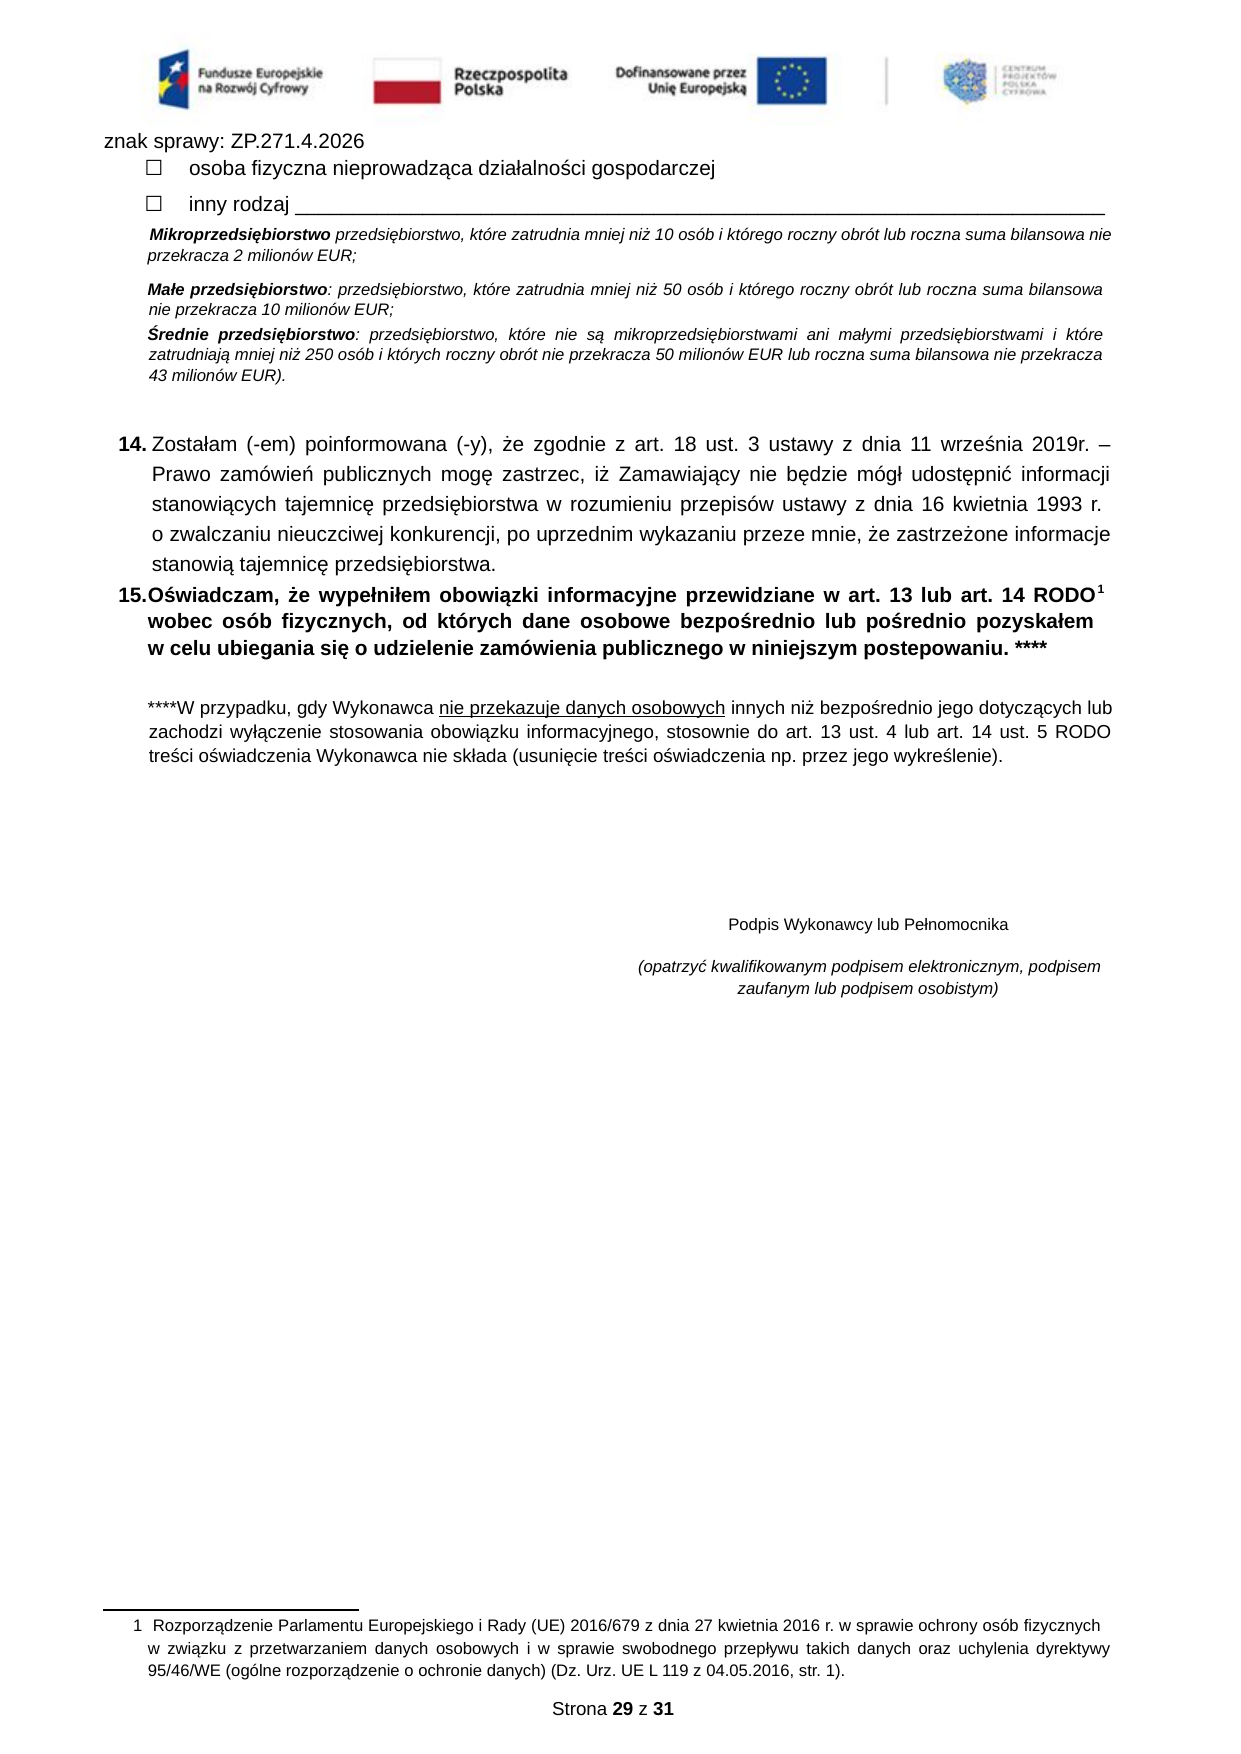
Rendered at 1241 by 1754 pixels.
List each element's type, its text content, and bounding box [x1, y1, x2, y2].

text (opatrzyć kwalifikowanym podpisem elektronicznym, podpisem [103, 957, 1101, 976]
text Średnie przedsiębiorstwo: przedsiębiorstwo, które nie są mikroprzedsiębiorstwami ani małymi przedsiębiorstwami i które zatrudniają mniej niż 250 osób i których roczny obrót nie przekracza 50 milionów EUR lub roczna suma bilansowa nie przekracza 43 milionów EUR). [147, 324, 1105, 385]
text Podpis Wykonawcy lub Pełnomocnika [103, 915, 1008, 934]
text zaufanym lub podpisem osobistym) [103, 978, 998, 998]
picture [140, 31, 1086, 129]
list Zostałam (-em) poinformowana (-y), że zgodnie z art. 18 ust. 3 ustawy z dnia 11 września 2019r. – Prawo zamówień publicznych mogę zastrzec, iż Zamawiający nie będzie mógł udostępnić informacji stanowiących tajemnicę przedsiębiorstwa w rozumieniu przepisów ustawy z dnia 16 kwietnia 1993 r. o zwalczaniu nieuczciwej konkurencji, po uprzednim wykazaniu przeze mnie, że zastrzeżone informacje stanowią tajemnicę przedsiębiorstwa. [118, 431, 1112, 576]
text Mikroprzedsiębiorstwo przedsiębiorstwo, które zatrudnia mniej niż 10 osób i którego roczny obrót lub roczna suma bilansowa nie przekracza 2 milionów EUR; [147, 225, 1122, 265]
list Oświadczam, że wypełniłem obowiązki informacyjne przewidziane w art. 13 lub art. 14 RODO wobec osób fizycznych, od których dane osobowe bezpośrednio lub pośrednio pozyskałem w celu ubiegania się o udzielenie zamówienia publicznego w niniejszym postepowaniu. **** [118, 582, 1104, 659]
text ****W przypadku, gdy Wykonawca nie przekazuje danych osobowych innych niż bezpośrednio jego dotyczących lub zachodzi wyłączenie stosowania obowiązku informacyjnego, stosownie do art. 13 ust. 4 lub art. 14 ust. 5 RODO treści oświadczenia Wykonawca nie składa (usunięcie treści oświadczenia np. przez jego wykreślenie). [147, 697, 1112, 766]
text ☐ osoba fizyczna nieprowadząca działalności gospodarczej [103, 153, 1122, 181]
text ☐ inny rodzaj ______________________________________________________________________ [103, 189, 1122, 217]
text Małe przedsiębiorstwo: przedsiębiorstwo, które zatrudnia mniej niż 50 osób i którego roczny obrót lub roczna suma bilansowa nie przekracza 10 milionów EUR; [147, 279, 1105, 319]
